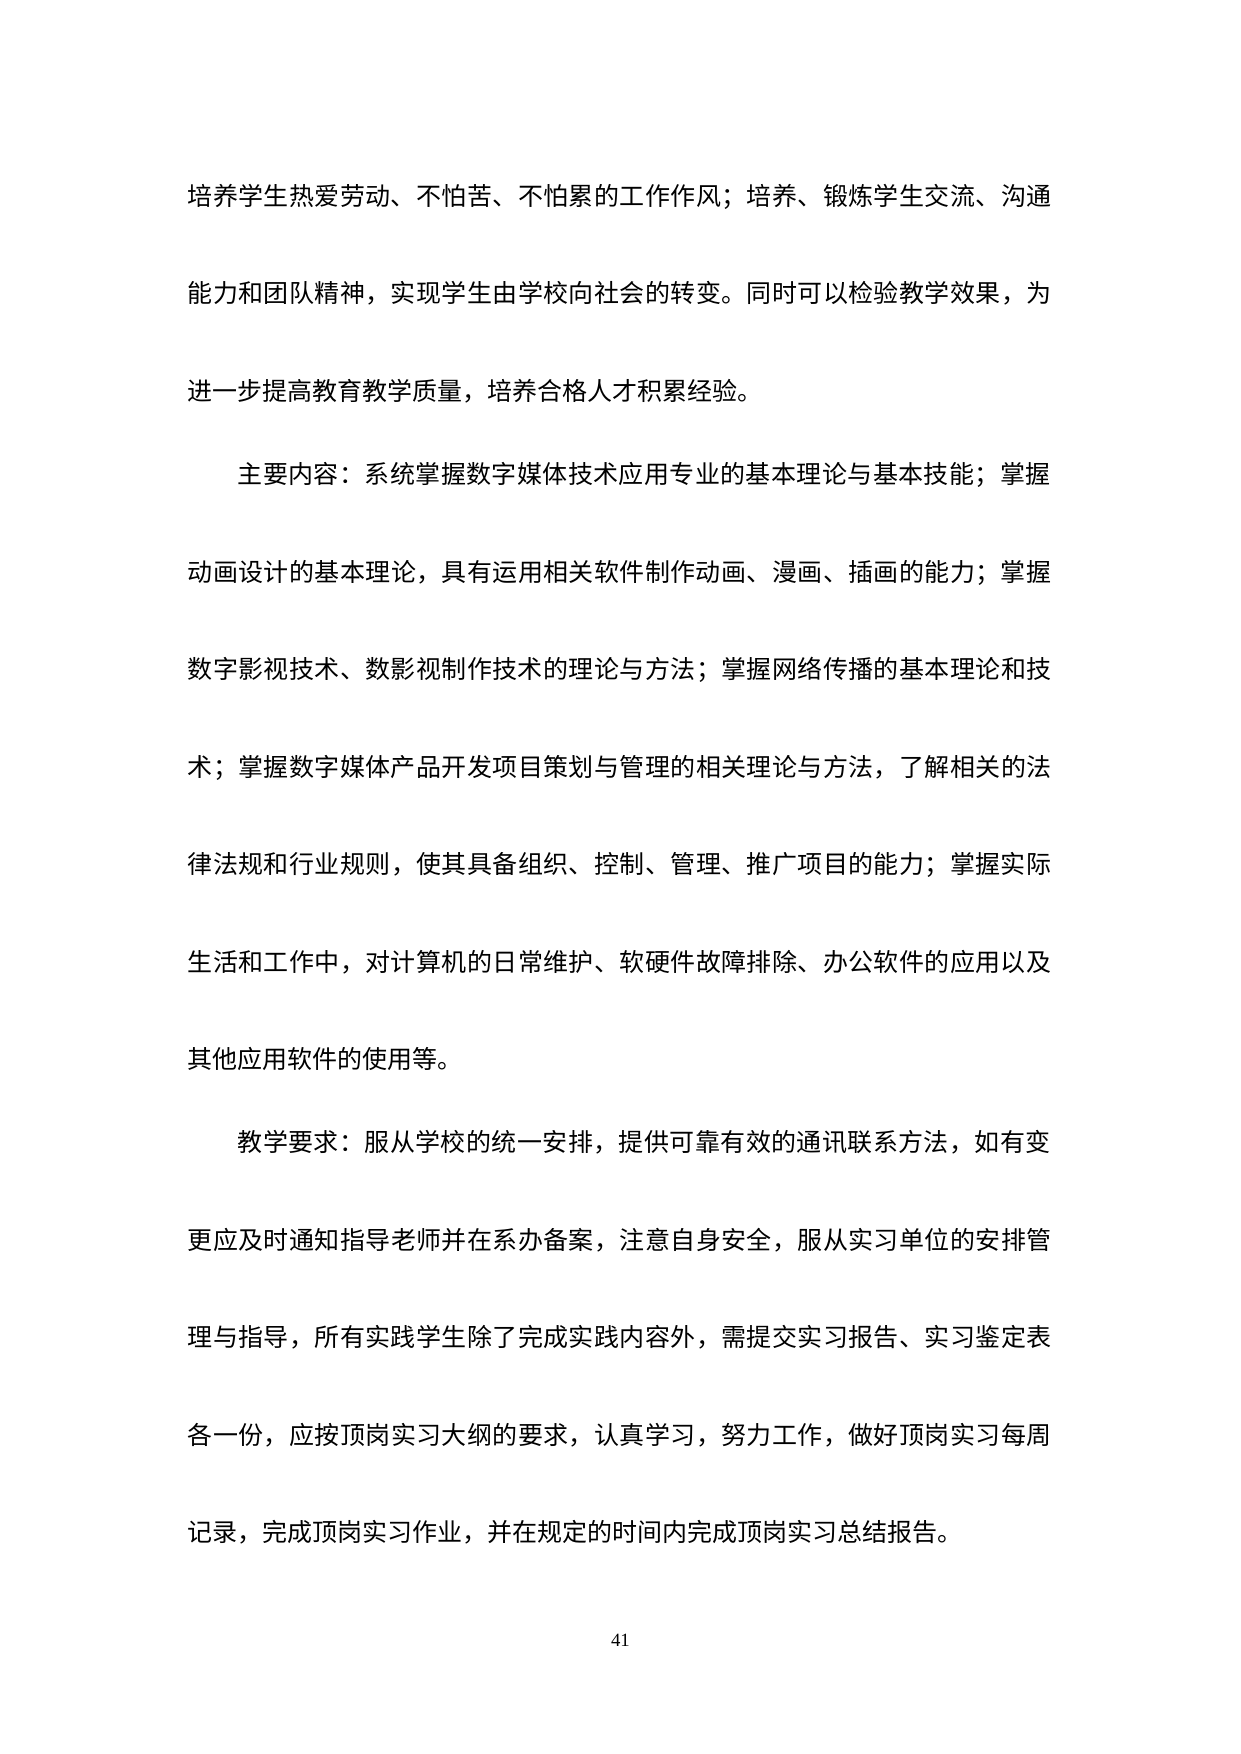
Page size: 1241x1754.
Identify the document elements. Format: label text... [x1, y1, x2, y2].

text 教学要求：服从学校的统一安排，提供可靠有效的通讯联系方法，如有变更应及时通知指导老师并在系办备案，注意自身安全，服从实习单位的安排管理与指导，所有实践学生除了完成实践内容外，需提交实习报告、实习鉴定表各一份，应按顶岗实习大纲的要求，认真学习，努力工作，做好顶岗实习每周记录，完成顶岗实习作业，并在规定的时间内完成顶岗实习总结报告。 [187, 1108, 1053, 1563]
text 主要内容：系统掌握数字媒体技术应用专业的基本理论与基本技能；掌握动画设计的基本理论，具有运用相关软件制作动画、漫画、插画的能力；掌握数字影视技术、数影视制作技术的理论与方法；掌握网络传播的基本理论和技术；掌握数字媒体产品开发项目策划与管理的相关理论与方法，了解相关的法律法规和行业规则，使其具备组织、控制、管理、推广项目的能力；掌握实际生活和工作中，对计算机的日常维护、软硬件故障排除、办公软件的应用以及其他应用软件的使用等。 [187, 440, 1053, 1090]
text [187, 162, 1053, 422]
